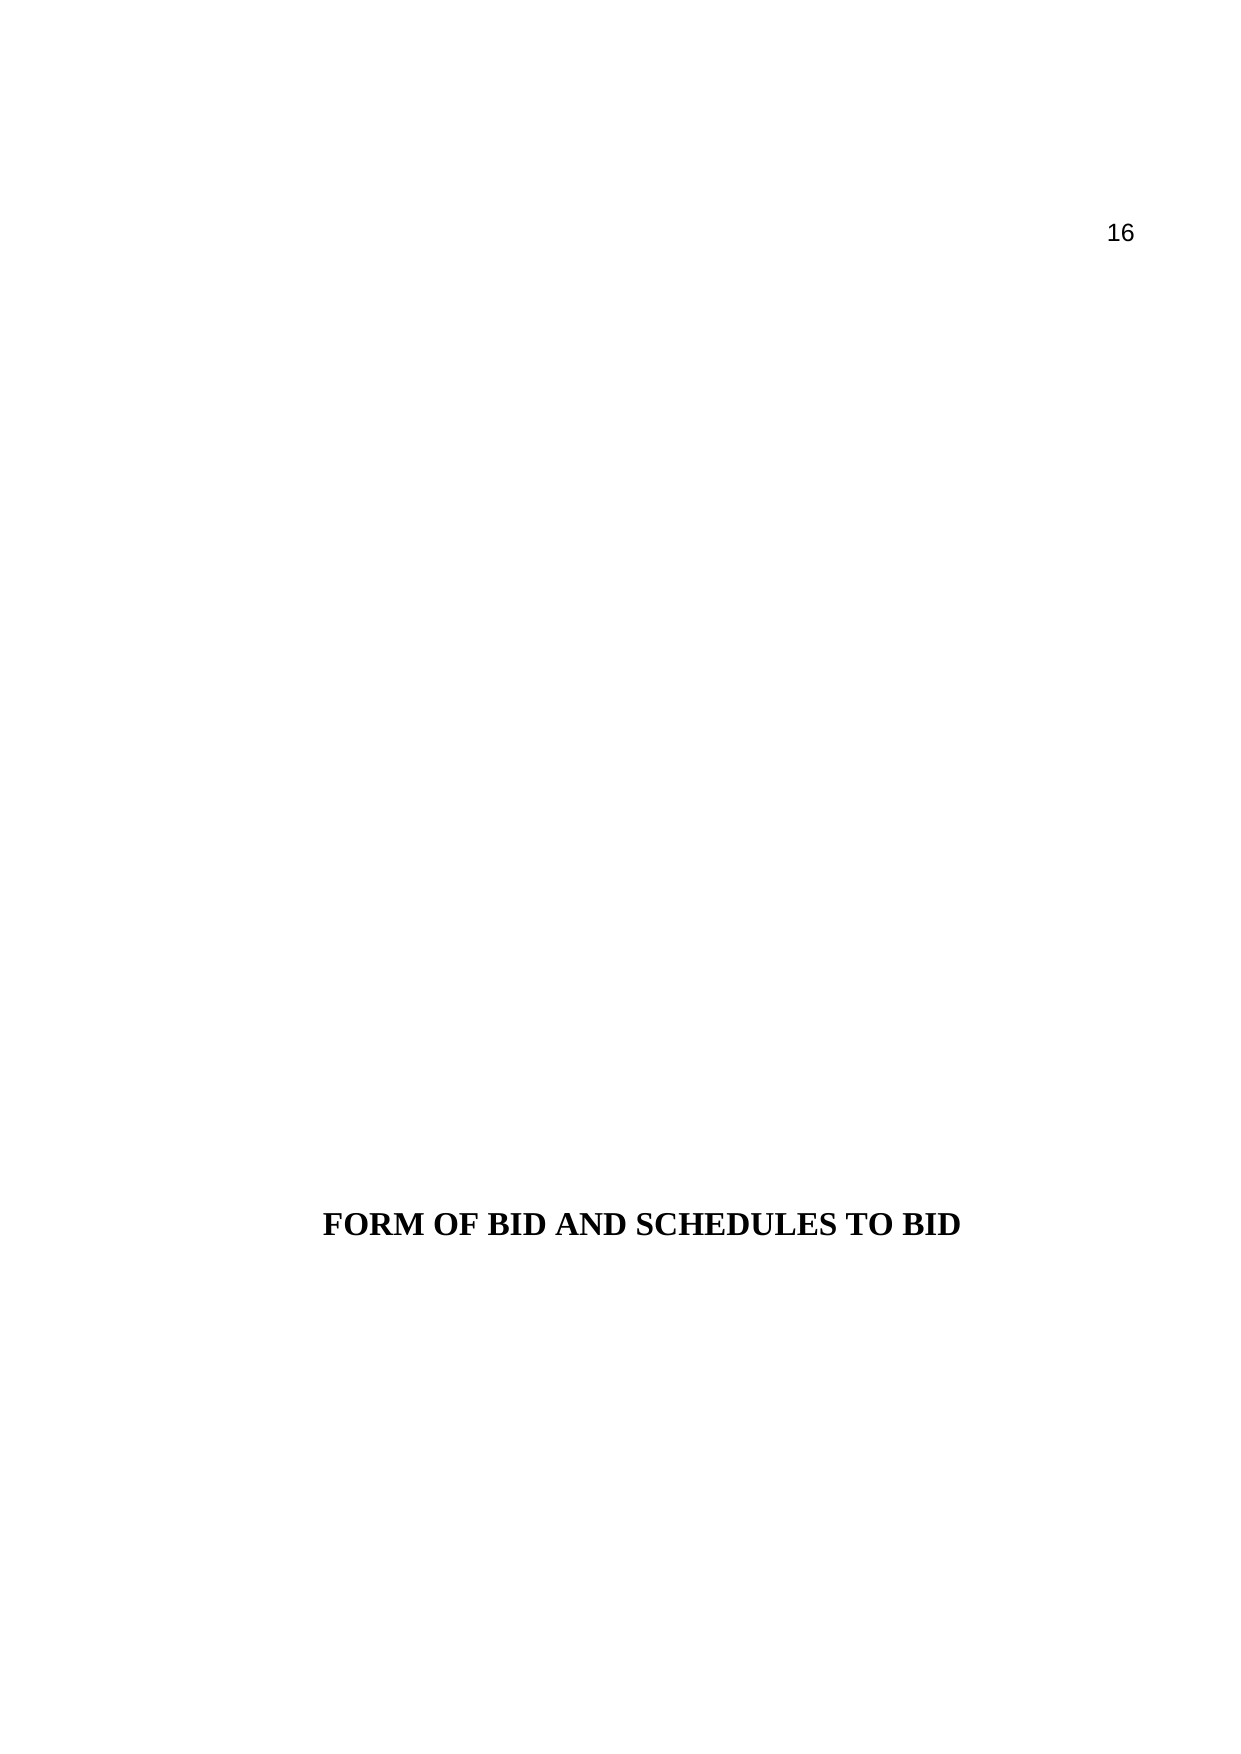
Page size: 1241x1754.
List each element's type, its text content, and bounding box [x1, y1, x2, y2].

text 16 [150, 217, 1134, 246]
text FORM OF BID AND SCHEDULES TO BID [150, 1204, 1134, 1243]
